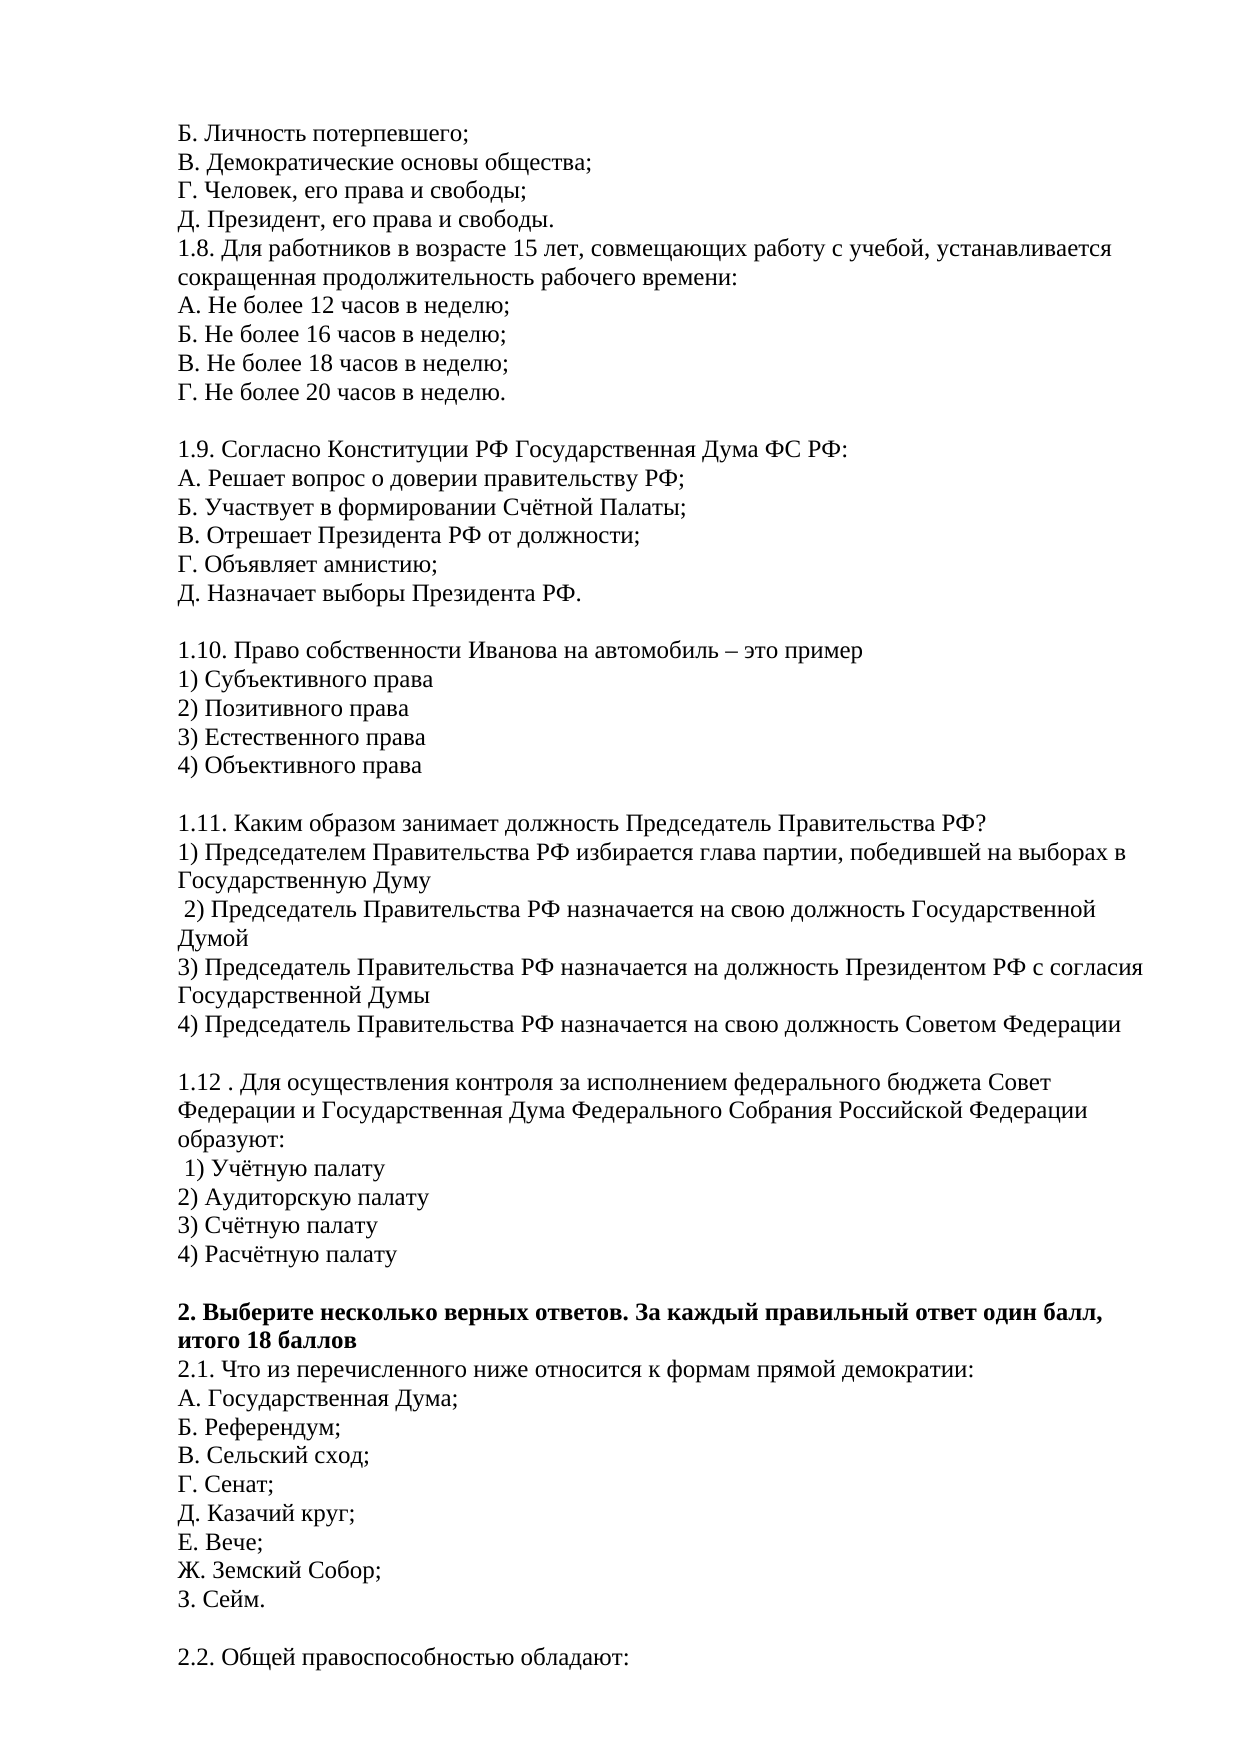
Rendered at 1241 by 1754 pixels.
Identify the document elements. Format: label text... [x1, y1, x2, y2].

text 4) Объективного права [177, 751, 1152, 779]
text 1.8. Для работников в возрасте 15 лет, совмещающих работу с учебой, устанавливается сокращенная продолжительность рабочего времени: [177, 233, 1152, 291]
text В. Не более 18 часов в неделю; [177, 348, 1152, 377]
text 2.2. Общей правоспособностью обладают: [177, 1642, 1152, 1671]
text В. Демократические основы общества; [177, 147, 1152, 176]
text Д. Президент, его права и свободы. [177, 204, 1152, 233]
text В. Отрешает Президента РФ от должности; [177, 521, 1152, 549]
text Б. Участвует в формировании Счётной Палаты; [177, 492, 1152, 521]
text З. Сейм. [177, 1584, 1152, 1613]
text 4) Председатель Правительства РФ назначается на свою должность Советом Федерации [177, 1009, 1152, 1038]
text 3) Счётную палату [177, 1211, 1152, 1239]
text 2. Выберите несколько верных ответов. За каждый правильный ответ один балл, итого 18 баллов [177, 1297, 1152, 1354]
text 1.9. Согласно Конституции РФ Государственная Дума ФС РФ: [177, 434, 1152, 463]
text Г. Не более 20 часов в неделю. [177, 377, 1152, 406]
text 4) Расчётную палату [177, 1239, 1152, 1268]
text А. Не более 12 часов в неделю; [177, 291, 1152, 319]
text Г. Сенат; [177, 1469, 1152, 1498]
text 1.11. Каким образом занимает должность Председатель Правительства РФ? [177, 808, 1152, 837]
text 1) Учётную палату [177, 1153, 1152, 1182]
text В. Сельский сход; [177, 1441, 1152, 1469]
text Д. Казачий круг; [177, 1498, 1152, 1527]
text 1) Субъективного права [177, 664, 1152, 693]
text 1.10. Право собственности Иванова на автомобиль – это пример [177, 636, 1152, 664]
text Б. Референдум; [177, 1412, 1152, 1441]
text 2) Председатель Правительства РФ назначается на свою должность Государственной Думой [177, 894, 1152, 952]
text 2.1. Что из перечисленного ниже относится к формам прямой демократии: [177, 1354, 1152, 1383]
text 3) Естественного права [177, 722, 1152, 751]
text 3) Председатель Правительства РФ назначается на должность Президентом РФ с согласия Государственной Думы [177, 952, 1152, 1009]
text 1.12 . Для осуществления контроля за исполнением федерального бюджета Совет Федерации и Государственная Дума Федерального Собрания Российской Федерации образуют: [177, 1067, 1152, 1153]
text Б. Личность потерпевшего; [177, 118, 1152, 147]
text Г. Человек, его права и свободы; [177, 176, 1152, 204]
text Б. Не более 16 часов в неделю; [177, 319, 1152, 348]
text 2) Аудиторскую палату [177, 1182, 1152, 1211]
text Д. Назначает выборы Президента РФ. [177, 578, 1152, 607]
text Г. Объявляет амнистию; [177, 549, 1152, 578]
text А. Решает вопрос о доверии правительству РФ; [177, 463, 1152, 492]
text 2) Позитивного права [177, 693, 1152, 722]
text Е. Вече; [177, 1527, 1152, 1556]
text 1) Председателем Правительства РФ избирается глава партии, победившей на выборах в Государственную Думу [177, 837, 1152, 894]
text Ж. Земский Собор; [177, 1556, 1152, 1584]
text А. Государственная Дума; [177, 1383, 1152, 1412]
